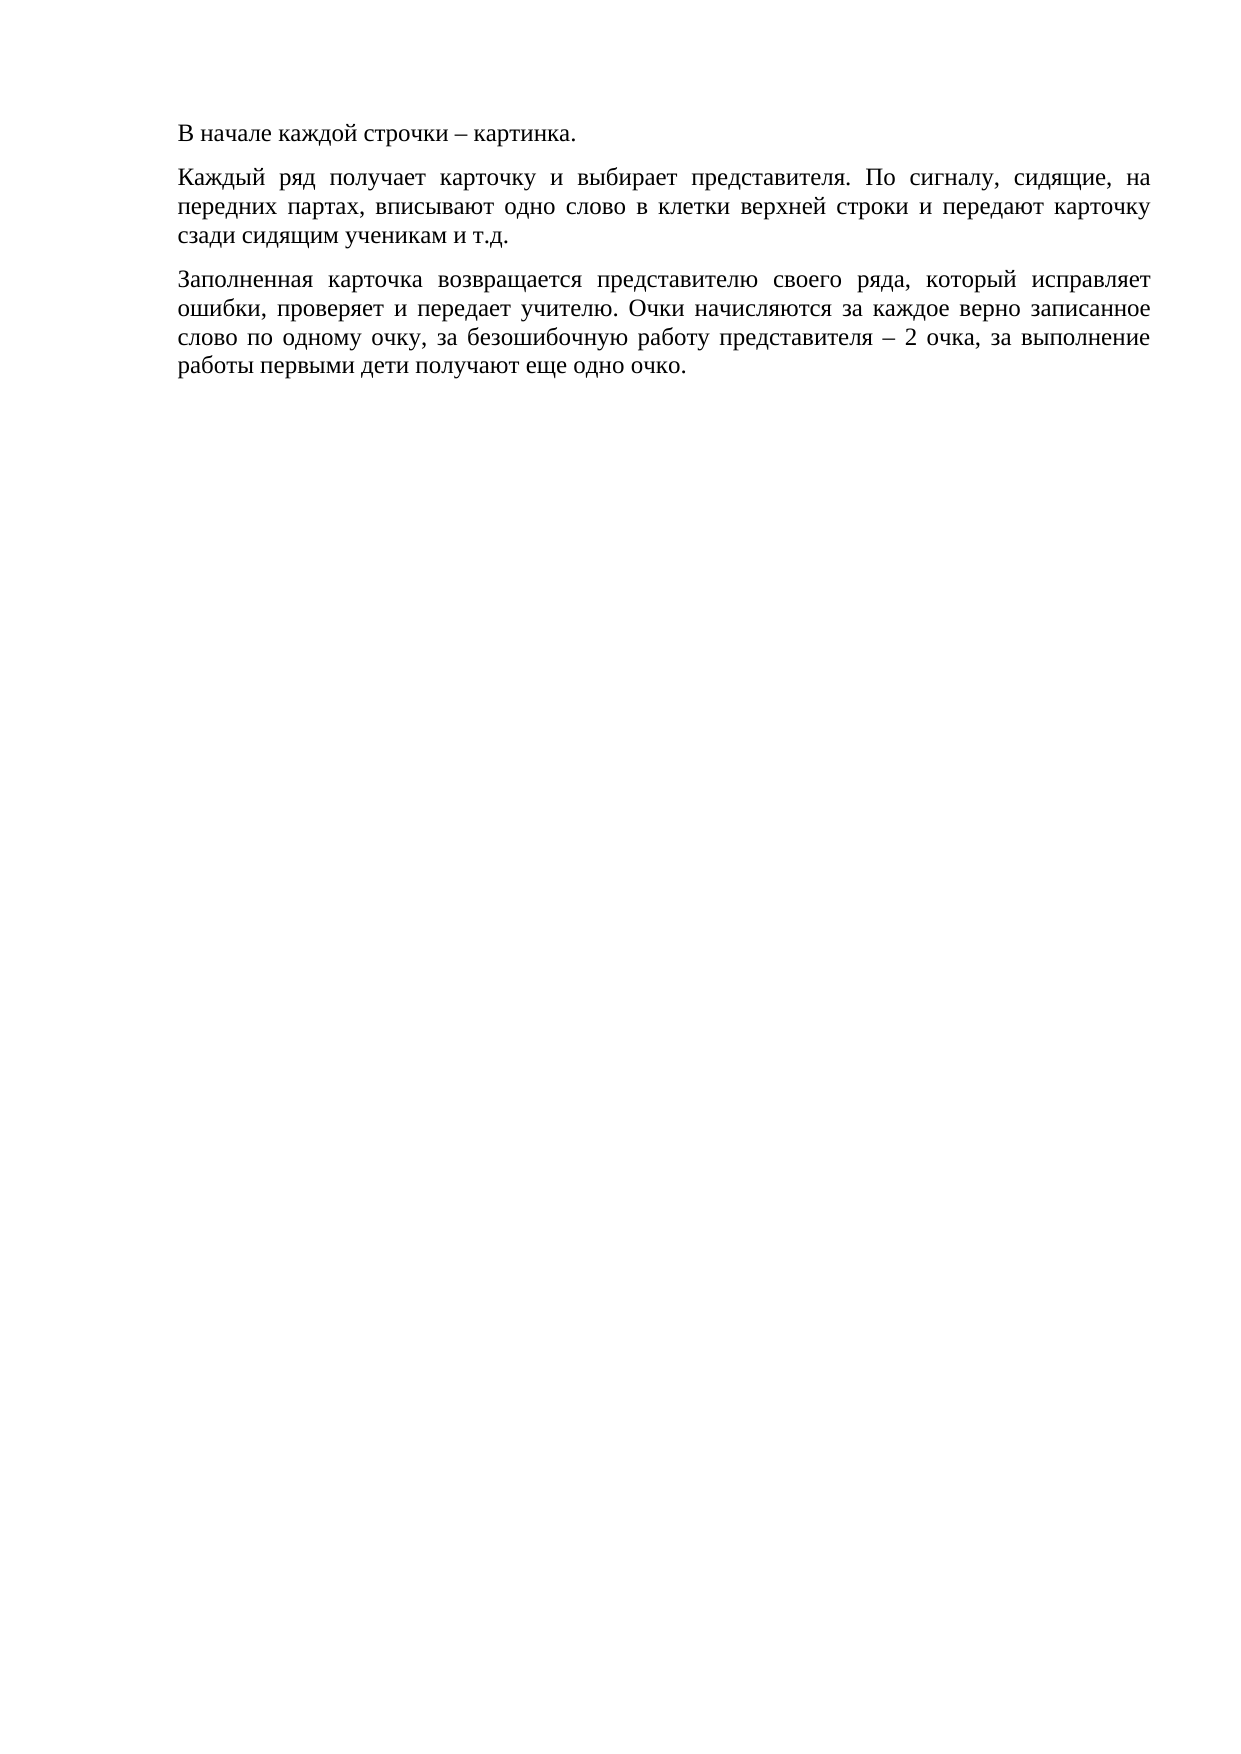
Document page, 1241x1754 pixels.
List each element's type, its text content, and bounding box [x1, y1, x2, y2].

text Каждый ряд получает карточку и выбирает представителя. По сигналу, сидящие, на передних партах, вписывают одно слово в клетки верхней строки и передают карточку сзади сидящим ученикам и т.д. [177, 162, 1152, 249]
text Заполненная карточка возвращается представителю своего ряда, который исправляет ошибки, проверяет и передает учителю. Очки начисляются за каждое верно записанное слово по одному очку, за безошибочную работу представителя – 2 очка, за выполнение работы первыми дети получают еще одно очко. [177, 264, 1152, 379]
text В начале каждой строчки – картинка. [177, 118, 1152, 147]
